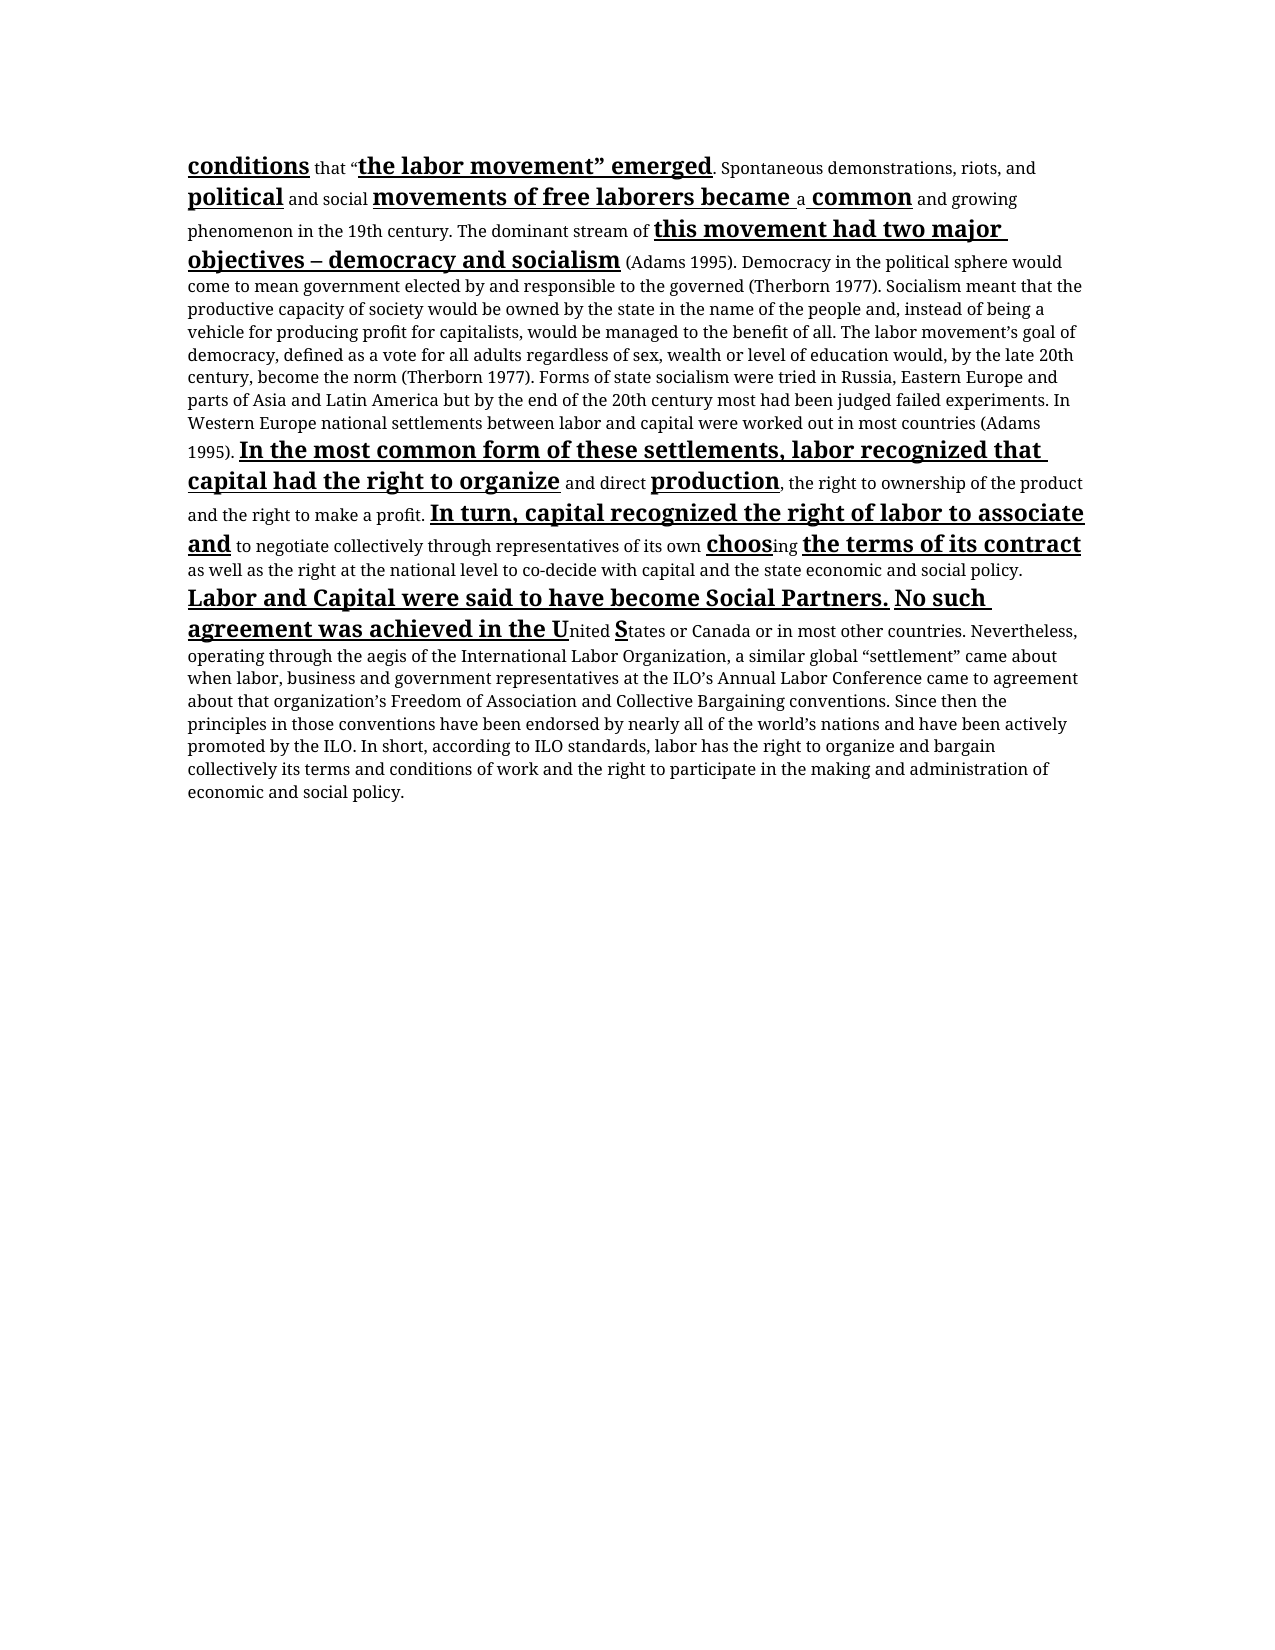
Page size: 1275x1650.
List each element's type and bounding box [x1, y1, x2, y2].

text [187, 150, 1087, 803]
